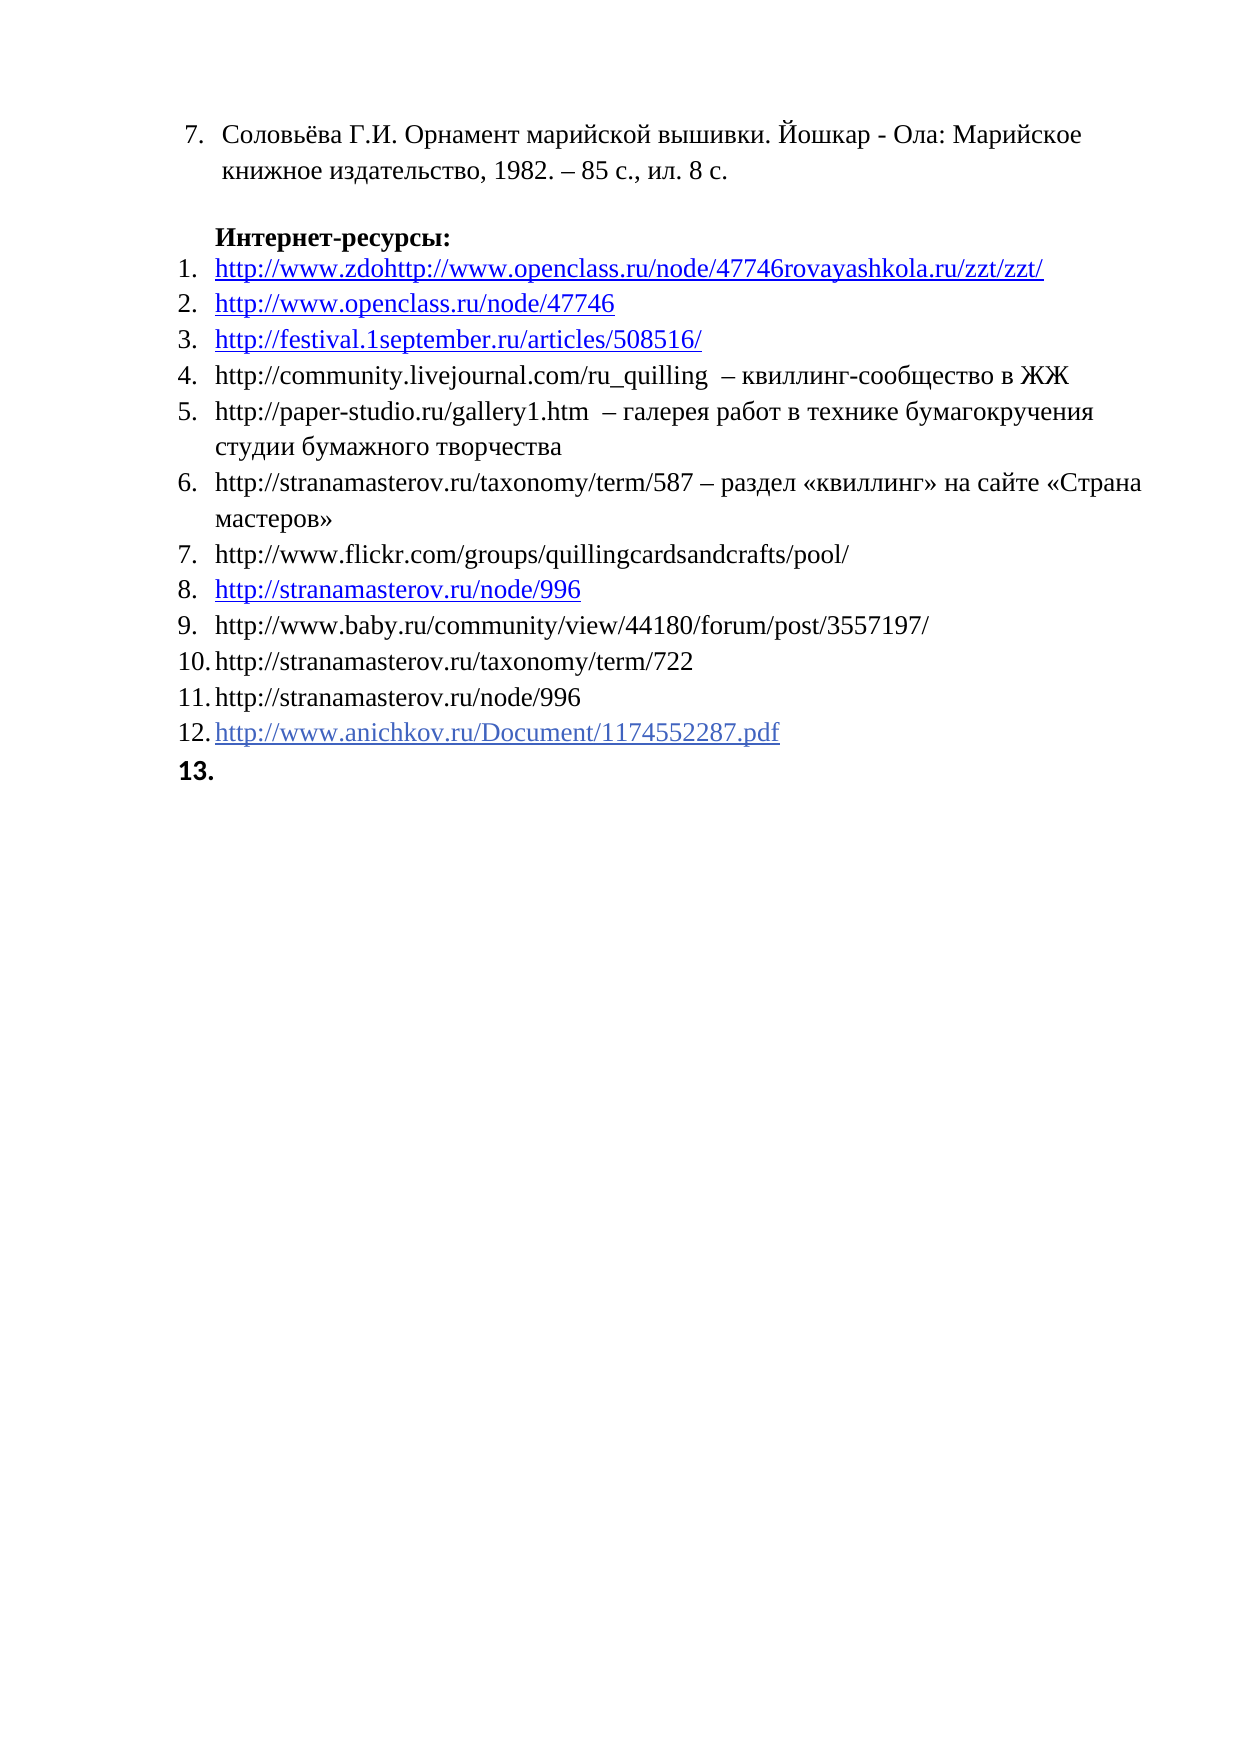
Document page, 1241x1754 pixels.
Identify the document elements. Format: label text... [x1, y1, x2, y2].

list Соловьёва Г.И. Орнамент марийской вышивки. Йошкар - Ола: Марийское книжное издательство, 1982. – 85 с., ил. 8 с. [184, 118, 1152, 185]
list http://community.livejournal.com/ru_quilling – квиллинг-сообщество в ЖЖ [177, 359, 1152, 390]
list http://www.anichkov.ru/Document/1174552287.pdf [177, 716, 1152, 747]
list http://www.baby.ru/community/view/44180/forum/post/3557197/ [177, 609, 1152, 640]
list http://stranamasterov.ru/taxonomy/term/722 [177, 645, 1152, 676]
list http://stranamasterov.ru/node/996 [177, 573, 1152, 604]
list Интернет-ресурсы: [215, 221, 1152, 252]
list http://stranamasterov.ru/taxonomy/term/587 – раздел «квиллинг» на сайте «Страна мастеров» [177, 466, 1152, 533]
list http://festival.1september.ru/articles/508516/ [177, 323, 1152, 354]
list http://stranamasterov.ru/node/996 [177, 681, 1152, 712]
list http://www.zdohttp://www.openclass.ru/node/47746rovayashkola.ru/zzt/zzt/ [177, 252, 1152, 283]
list http://www.openclass.ru/node/47746 [177, 288, 1152, 319]
list http://www.flickr.com/groups/quillingcardsandcrafts/pool/ [177, 538, 1152, 569]
list http://paper-studio.ru/gallery1.htm – галерея работ в технике бумагокручения студии бумажного творчества [177, 395, 1152, 462]
